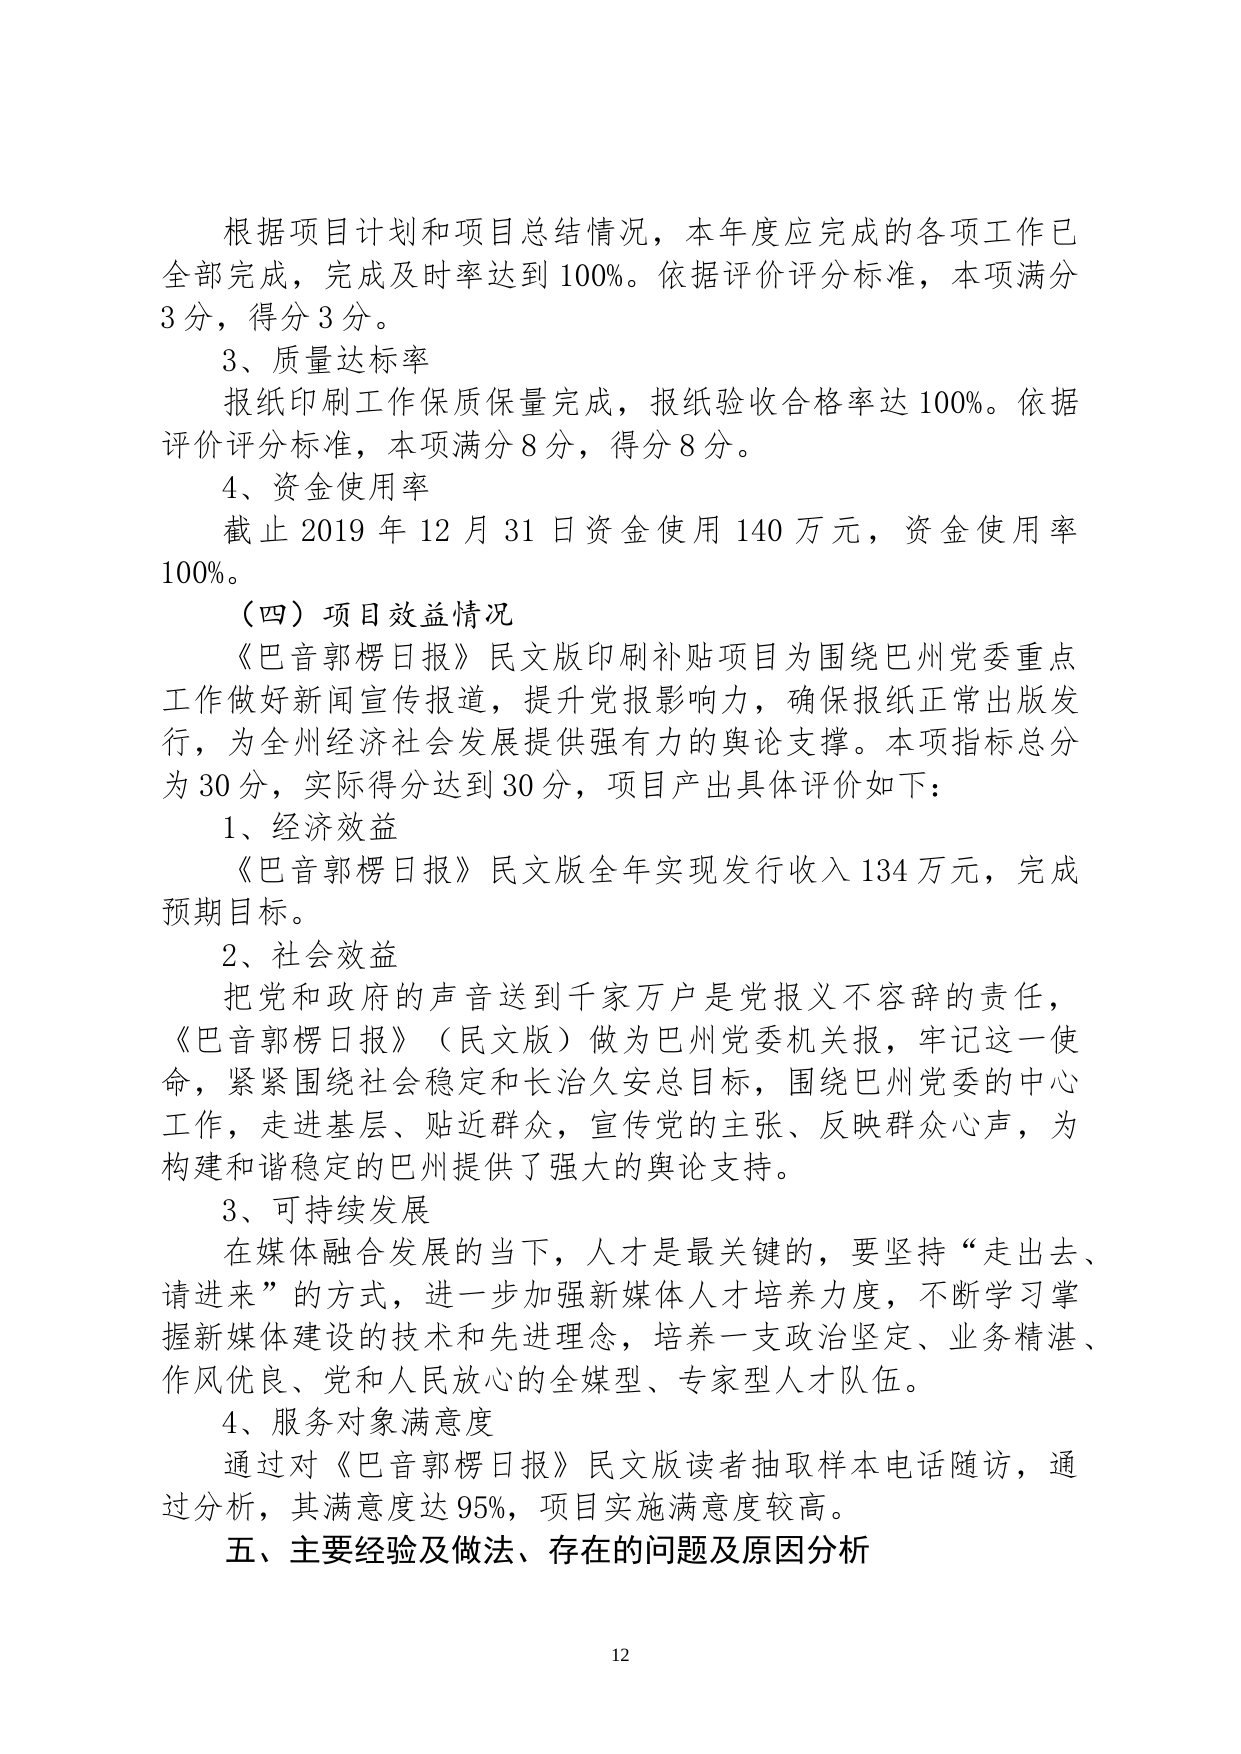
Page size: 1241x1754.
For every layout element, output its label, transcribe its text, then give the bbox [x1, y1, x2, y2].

text 2、社会效益 [159, 931, 1081, 974]
text 把党和政府的声音送到千家万户是党报义不容辞的责任，《巴音郭楞日报》（民文版）做为巴州党委机关报，牢记这一使命，紧紧围绕社会稳定和长治久安总目标，围绕巴州党委的中心工作，走进基层、贴近群众，宣传党的主张、反映群众心声，为构建和谐稳定的巴州提供了强大的舆论支持。 [159, 974, 1081, 1186]
text 报纸印刷工作保质保量完成，报纸验收合格率达100%。依据评价评分标准，本项满分8分，得分8分。 [159, 379, 1081, 464]
text 《巴音郭楞日报》民文版全年实现发行收入134万元，完成预期目标。 [159, 846, 1081, 931]
text 3、质量达标率 [159, 336, 1081, 379]
text 通过对《巴音郭楞日报》民文版读者抽取样本电话随访，通过分析，其满意度达95%，项目实施满意度较高。 [159, 1441, 1081, 1526]
text 1、经济效益 [159, 804, 1081, 846]
text 五、主要经验及做法、存在的问题及原因分析 [159, 1526, 1081, 1569]
text 在媒体融合发展的当下，人才是最关键的，要坚持“走出去、请进来”的方式，进一步加强新媒体人才培养力度，不断学习掌握新媒体建设的技术和先进理念，培养一支政治坚定、业务精湛、作风优良、党和人民放心的全媒型、专家型人才队伍。 [159, 1229, 1081, 1399]
text 根据项目计划和项目总结情况，本年度应完成的各项工作已全部完成，完成及时率达到100%。依据评价评分标准，本项满分3分，得分3分。 [159, 209, 1081, 336]
text （四）项目效益情况 [159, 591, 1081, 634]
text 截止2019年12月31日资金使用140万元，资金使用率100%。 [159, 506, 1081, 591]
text 4、服务对象满意度 [159, 1399, 1081, 1441]
text 3、可持续发展 [159, 1186, 1081, 1229]
text 4、资金使用率 [159, 464, 1081, 506]
text 《巴音郭楞日报》民文版印刷补贴项目为围绕巴州党委重点工作做好新闻宣传报道，提升党报影响力，确保报纸正常出版发行，为全州经济社会发展提供强有力的舆论支撑。本项指标总分为30分，实际得分达到30分，项目产出具体评价如下： [159, 634, 1081, 804]
